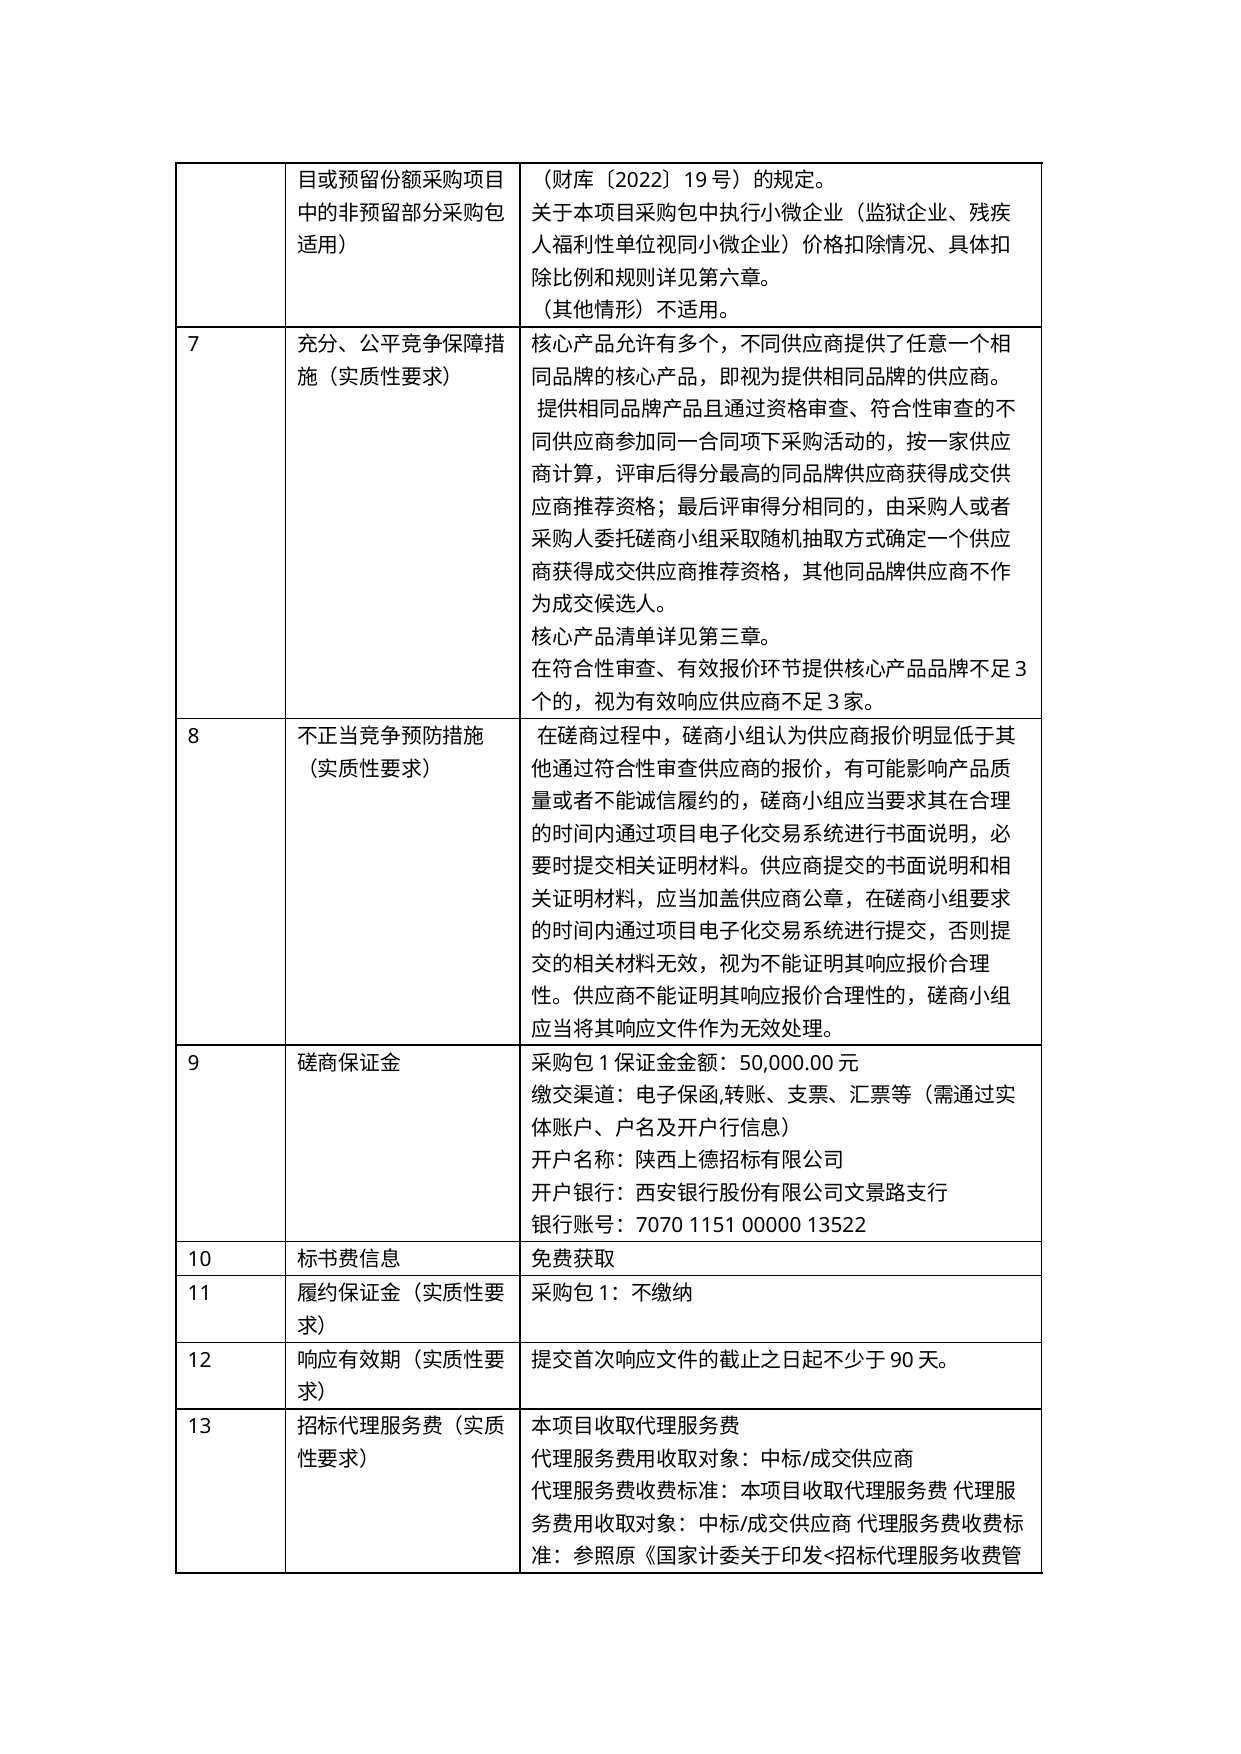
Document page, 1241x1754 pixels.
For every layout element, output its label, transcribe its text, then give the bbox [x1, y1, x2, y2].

table_cell 10 [177, 1242, 285, 1275]
table_cell 8 [177, 719, 285, 1044]
table_cell 13 [177, 1410, 285, 1572]
table_cell 免费获取 [521, 1242, 1041, 1275]
table_cell 采购包1保证金金额：50,000.00元 缴交渠道：电子保函,转账、支票、汇票等（需通过实体账户、户名及开户行信息） 开户名称：陕西上德招标有限公司 开户银行：西安银行股份有限公司文景路支行 银行账号：7070 1151 00000 13522 [521, 1046, 1041, 1241]
table_cell 标书费信息 [286, 1242, 519, 1275]
table_cell 12 [177, 1343, 285, 1408]
table_cell 不正当竞争预防措施（实质性要求） [286, 719, 519, 1044]
table_cell 9 [177, 1046, 285, 1241]
table_cell 充分、公平竞争保障措施（实质性要求） [286, 328, 519, 718]
table_cell 在磋商过程中，磋商小组认为供应商报价明显低于其他通过符合性审查供应商的报价，有可能影响产品质量或者不能诚信履约的，磋商小组应当要求其在合理的时间内通过项目电子化交易系统进行书面说明，必要时提交相关证明材料。供应商提交的书面说明和相关证明材料，应当加盖供应商公章，在磋商小组要求的时间内通过项目电子化交易系统进行提交，否则提交的相关材料无效，视为不能证明其响应报价合理性。供应商不能证明其响应报价合理性的，磋商小组应当将其响应文件作为无效处理。 [521, 719, 1041, 1044]
table_cell 6 [177, 164, 285, 326]
table_cell 磋商保证金 [286, 1046, 519, 1241]
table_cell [521, 1410, 1041, 1572]
table_cell 履约保证金（实质性要求） [286, 1276, 519, 1341]
table_cell 采购包1：不缴纳 [521, 1276, 1041, 1341]
table_cell 11 [177, 1276, 285, 1341]
table_cell 7 [177, 328, 285, 718]
table_cell 响应有效期（实质性要求） [286, 1343, 519, 1408]
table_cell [286, 164, 519, 326]
table_cell 核心产品允许有多个，不同供应商提供了任意一个相同品牌的核心产品，即视为提供相同品牌的供应商。 提供相同品牌产品且通过资格审查、符合性审查的不同供应商参加同一合同项下采购活动的，按一家供应商计算，评审后得分最高的同品牌供应商获得成交供应商推荐资格；最后评审得分相同的，由采购人或者采购人委托磋商小组采取随机抽取方式确定一个供应商获得成交供应商推荐资格，其他同品牌供应商不作为成交候选人。 核心产品清单详见第三章。 在符合性审查、有效报价环节提供核心产品品牌不足3个的，视为有效响应供应商不足3家。 [521, 328, 1041, 718]
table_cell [521, 164, 1041, 326]
table_cell 招标代理服务费（实质性要求） [286, 1410, 519, 1572]
table_cell 提交首次响应文件的截止之日起不少于90天。 [521, 1343, 1041, 1408]
